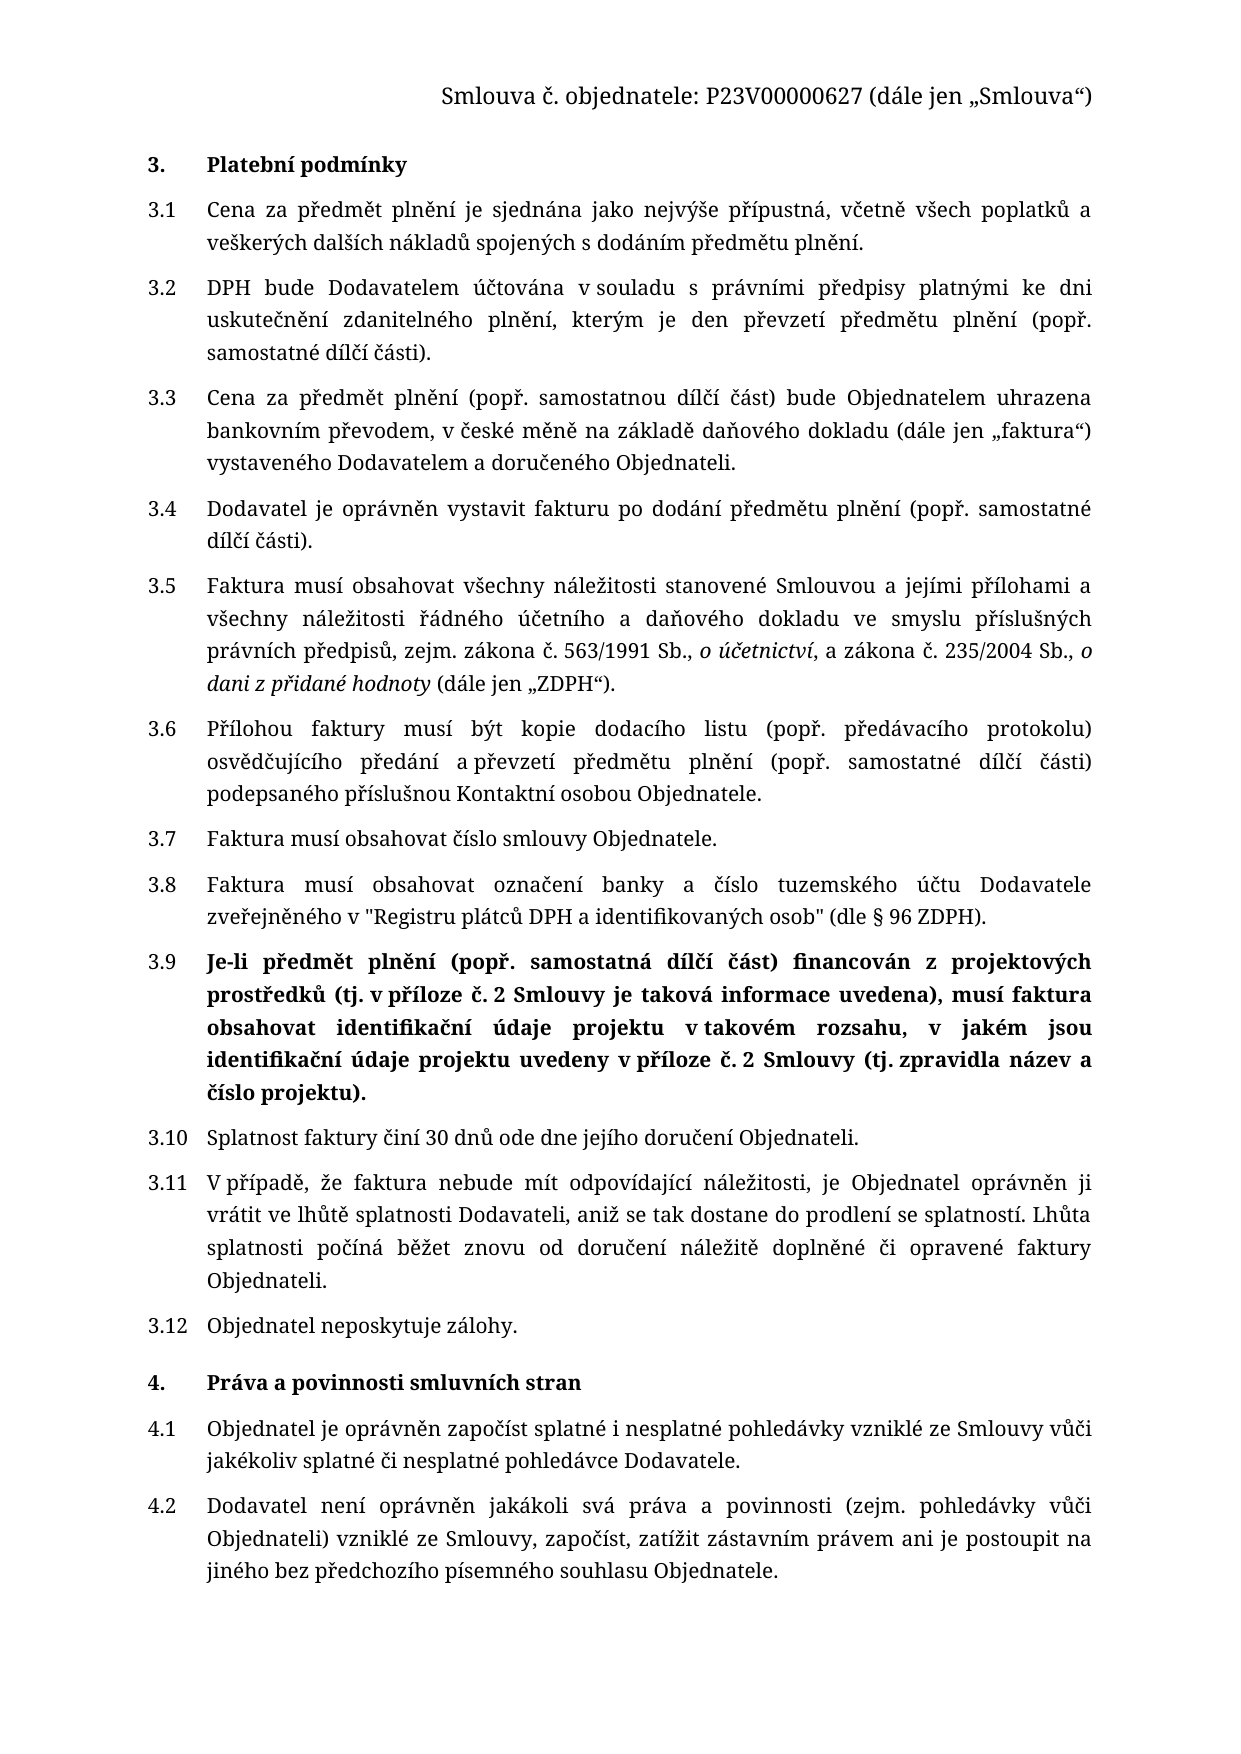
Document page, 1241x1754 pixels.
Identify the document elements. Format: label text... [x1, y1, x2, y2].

list V případě, že faktura nebude mít odpovídající náležitosti, je Objednatel oprávněn ji vrátit ve lhůtě splatnosti Dodavateli, aniž se tak dostane do prodlení se splatností. Lhůta splatnosti počíná běžet znovu od doručení náležitě doplněné či opravené faktury Objednateli. [148, 1168, 1093, 1294]
list Objednatel neposkytuje zálohy. [148, 1311, 1093, 1339]
list Dodavatel není oprávněn jakákoli svá práva a povinnosti (zejm. pohledávky vůči Objednateli) vzniklé ze Smlouvy, započíst, zatížit zástavním právem ani je postoupit na jiného bez předchozího písemného souhlasu Objednatele. [148, 1491, 1093, 1585]
list Cena za předmět plnění (popř. samostatnou dílčí část) bude Objednatelem uhrazena bankovním převodem, v české měně na základě daňového dokladu (dále jen „faktura“) vystaveného Dodavatelem a doručeného Objednateli. [148, 383, 1093, 477]
list Splatnost faktury činí 30 dnů ode dne jejího doručení Objednateli. [148, 1123, 1093, 1151]
list Faktura musí obsahovat všechny náležitosti stanovené Smlouvou a jejími přílohami a všechny náležitosti řádného účetního a daňového dokladu ve smyslu příslušných právních předpisů, zejm. zákona č. 563/1991 Sb., o účetnictví, a zákona č. 235/2004 Sb., o dani z přidané hodnoty (dále jen „ZDPH“). [148, 571, 1093, 698]
list Platební podmínky [148, 150, 1093, 179]
list Cena za předmět plnění je sjednána jako nejvýše přípustná, včetně všech poplatků a veškerých dalších nákladů spojených s dodáním předmětu plnění. [148, 195, 1093, 256]
list Faktura musí obsahovat označení banky a číslo tuzemského účtu Dodavatele zveřejněného v "Registru plátců DPH a identifikovaných osob" (dle § 96 ZDPH). [148, 870, 1093, 931]
list DPH bude Dodavatelem účtována v souladu s právními předpisy platnými ke dni uskutečnění zdanitelného plnění, kterým je den převzetí předmětu plnění (popř. samostatné dílčí části). [148, 273, 1093, 367]
list Objednatel je oprávněn započíst splatné i nesplatné pohledávky vzniklé ze Smlouvy vůči jakékoliv splatné či nesplatné pohledávce Dodavatele. [148, 1414, 1093, 1475]
list Je-li předmět plnění (popř. samostatná dílčí část) financován z projektových prostředků (tj. v příloze č. 2 Smlouvy je taková informace uvedena), musí faktura obsahovat identifikační údaje projektu v takovém rozsahu, v jakém jsou identifikační údaje projektu uvedeny v příloze č. 2 Smlouvy (tj. zpravidla název a číslo projektu). [148, 947, 1093, 1106]
list Přílohou faktury musí být kopie dodacího listu (popř. předávacího protokolu) osvědčujícího předání a převzetí předmětu plnění (popř. samostatné dílčí části) podepsaného příslušnou Kontaktní osobou Objednatele. [148, 714, 1093, 808]
list Dodavatel je oprávněn vystavit fakturu po dodání předmětu plnění (popř. samostatné dílčí části). [148, 494, 1093, 555]
list Faktura musí obsahovat číslo smlouvy Objednatele. [148, 824, 1093, 853]
list Práva a povinnosti smluvních stran [148, 1368, 1093, 1397]
